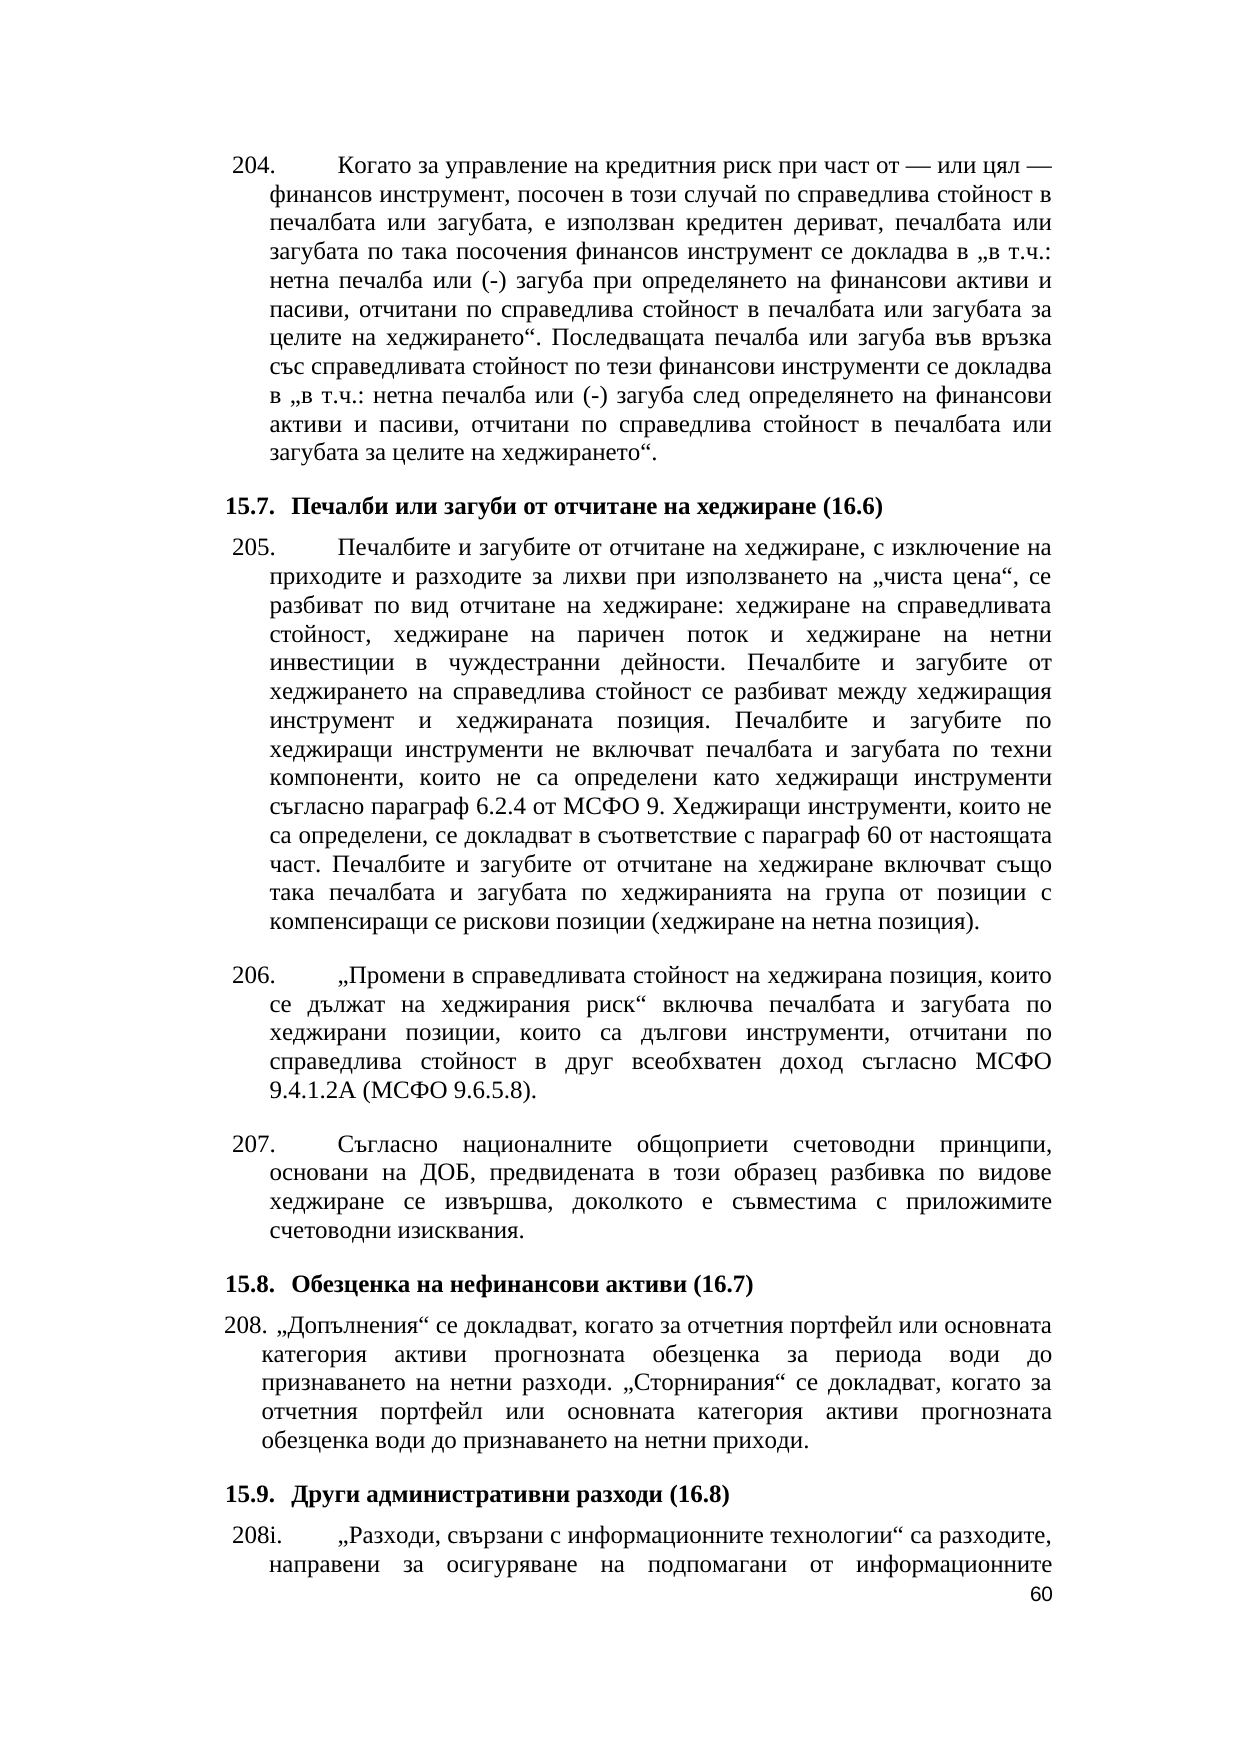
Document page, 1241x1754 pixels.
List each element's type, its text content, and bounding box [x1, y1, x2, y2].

text „Допълнения“ се докладват, когато за отчетния портфейл или основната категория активи прогнозната обезценка за периода води до признаването на нетни разходи. „Сторнирания“ се докладват, когато за отчетния портфейл или основната категория активи прогнозната обезценка води до признаването на нетни приходи. [224, 1310, 1053, 1454]
subtitle Обезценка на нефинансови активи (16.7) [225, 1269, 1053, 1297]
subtitle Печалби или загуби от отчитане на хеджиране (16.6) [225, 491, 1053, 520]
text Печалбите и загубите от отчитане на хеджиране, с изключение на приходите и разходите за лихви при използването на „чиста цена“, се разбиват по вид отчитане на хеджиране: хеджиране на справедливата стойност, хеджиране на паричен поток и хеджиране на нетни инвестиции в чуждестранни дейности. Печалбите и загубите от хеджирането на справедлива стойност се разбиват между хеджиращия инструмент и хеджираната позиция. Печалбите и загубите по хеджиращи инструменти не включват печалбата и загубата по техни компоненти, които не са определени като хеджиращи инструменти съгласно параграф 6.2.4 от МСФО 9. Хеджиращи инструменти, които не са определени, се докладват в съответствие с параграф 60 от настоящата част. Печалбите и загубите от отчитане на хеджиране включват също така печалбата и загубата по хеджиранията на група от позиции с компенсиращи се рискови позиции (хеджиране на нетна позиция). [232, 532, 1053, 935]
subtitle Други административни разходи (16.8) [225, 1479, 1053, 1507]
text „Промени в справедливата стойност на хеджирана позиция, които се дължат на хеджирания риск“ включва печалбата и загубата по хеджирани позиции, които са дългови инструменти, отчитани по справедлива стойност в друг всеобхватен доход съгласно МСФО 9.4.1.2A (МСФО 9.6.5.8). [232, 960, 1053, 1104]
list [232, 1520, 1053, 1577]
text Когато за управление на кредитния риск при част от — или цял — финансов инструмент, посочен в този случай по справедлива стойност в печалбата или загубата, е използван кредитен дериват, печалбата или загубата по така посочения финансов инструмент се докладва в „в т.ч.: нетна печалба или (-) загуба при определянето на финансови активи и пасиви, отчитани по справедлива стойност в печалбата или загубата за целите на хеджирането“. Последващата печалба или загуба във връзка със справедливата стойност по тези финансови инструменти се докладва в „в т.ч.: нетна печалба или (-) загуба след определянето на финансови активи и пасиви, отчитани по справедлива стойност в печалбата или загубата за целите на хеджирането“. [232, 150, 1053, 466]
text Съгласно националните общоприети счетоводни принципи, основани на ДОБ, предвидената в този образец разбивка по видове хеджиране се извършва, доколкото е съвместима с приложимите счетоводни изисквания. [232, 1129, 1053, 1244]
